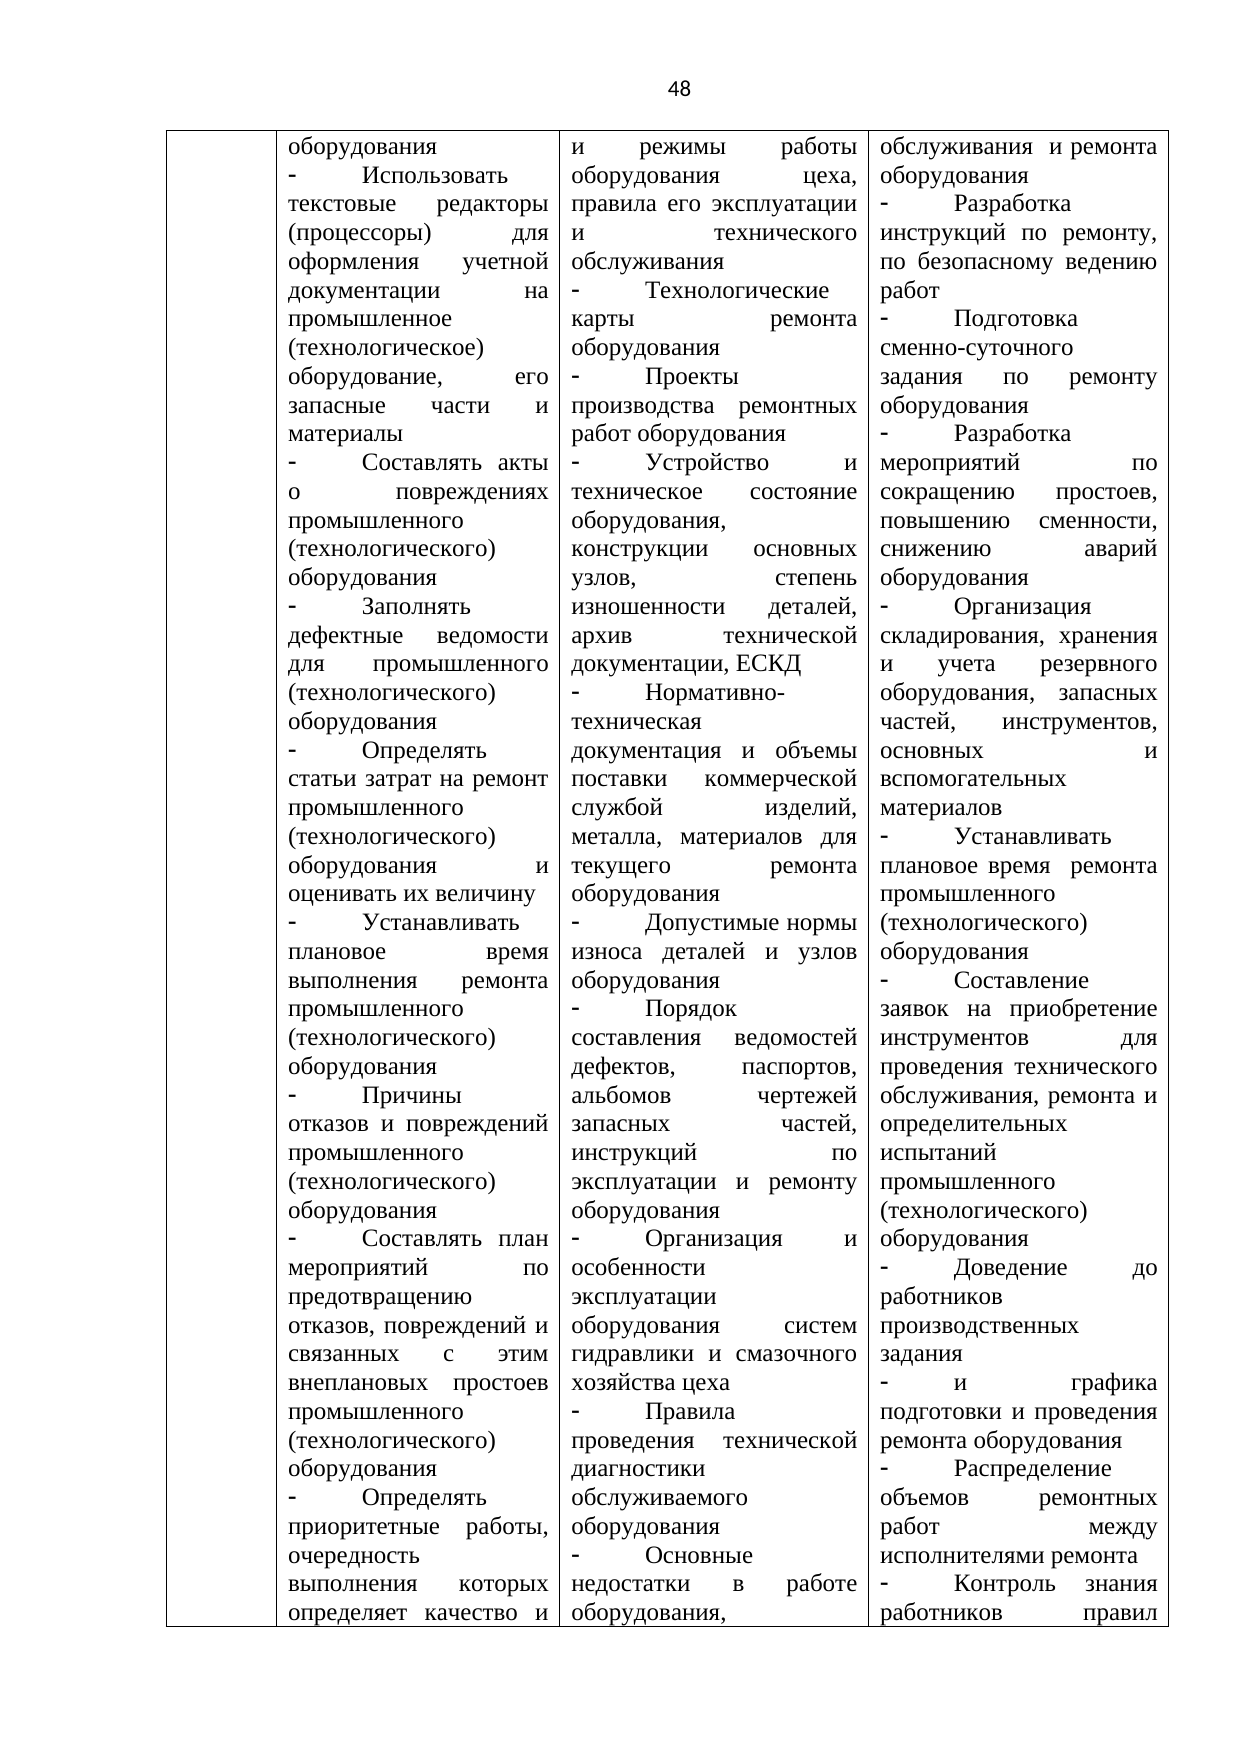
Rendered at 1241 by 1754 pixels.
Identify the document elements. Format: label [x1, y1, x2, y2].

table_cell [167, 131, 276, 1626]
table_cell [277, 131, 559, 1626]
table_cell [560, 131, 868, 1626]
table_cell [869, 131, 1168, 1626]
